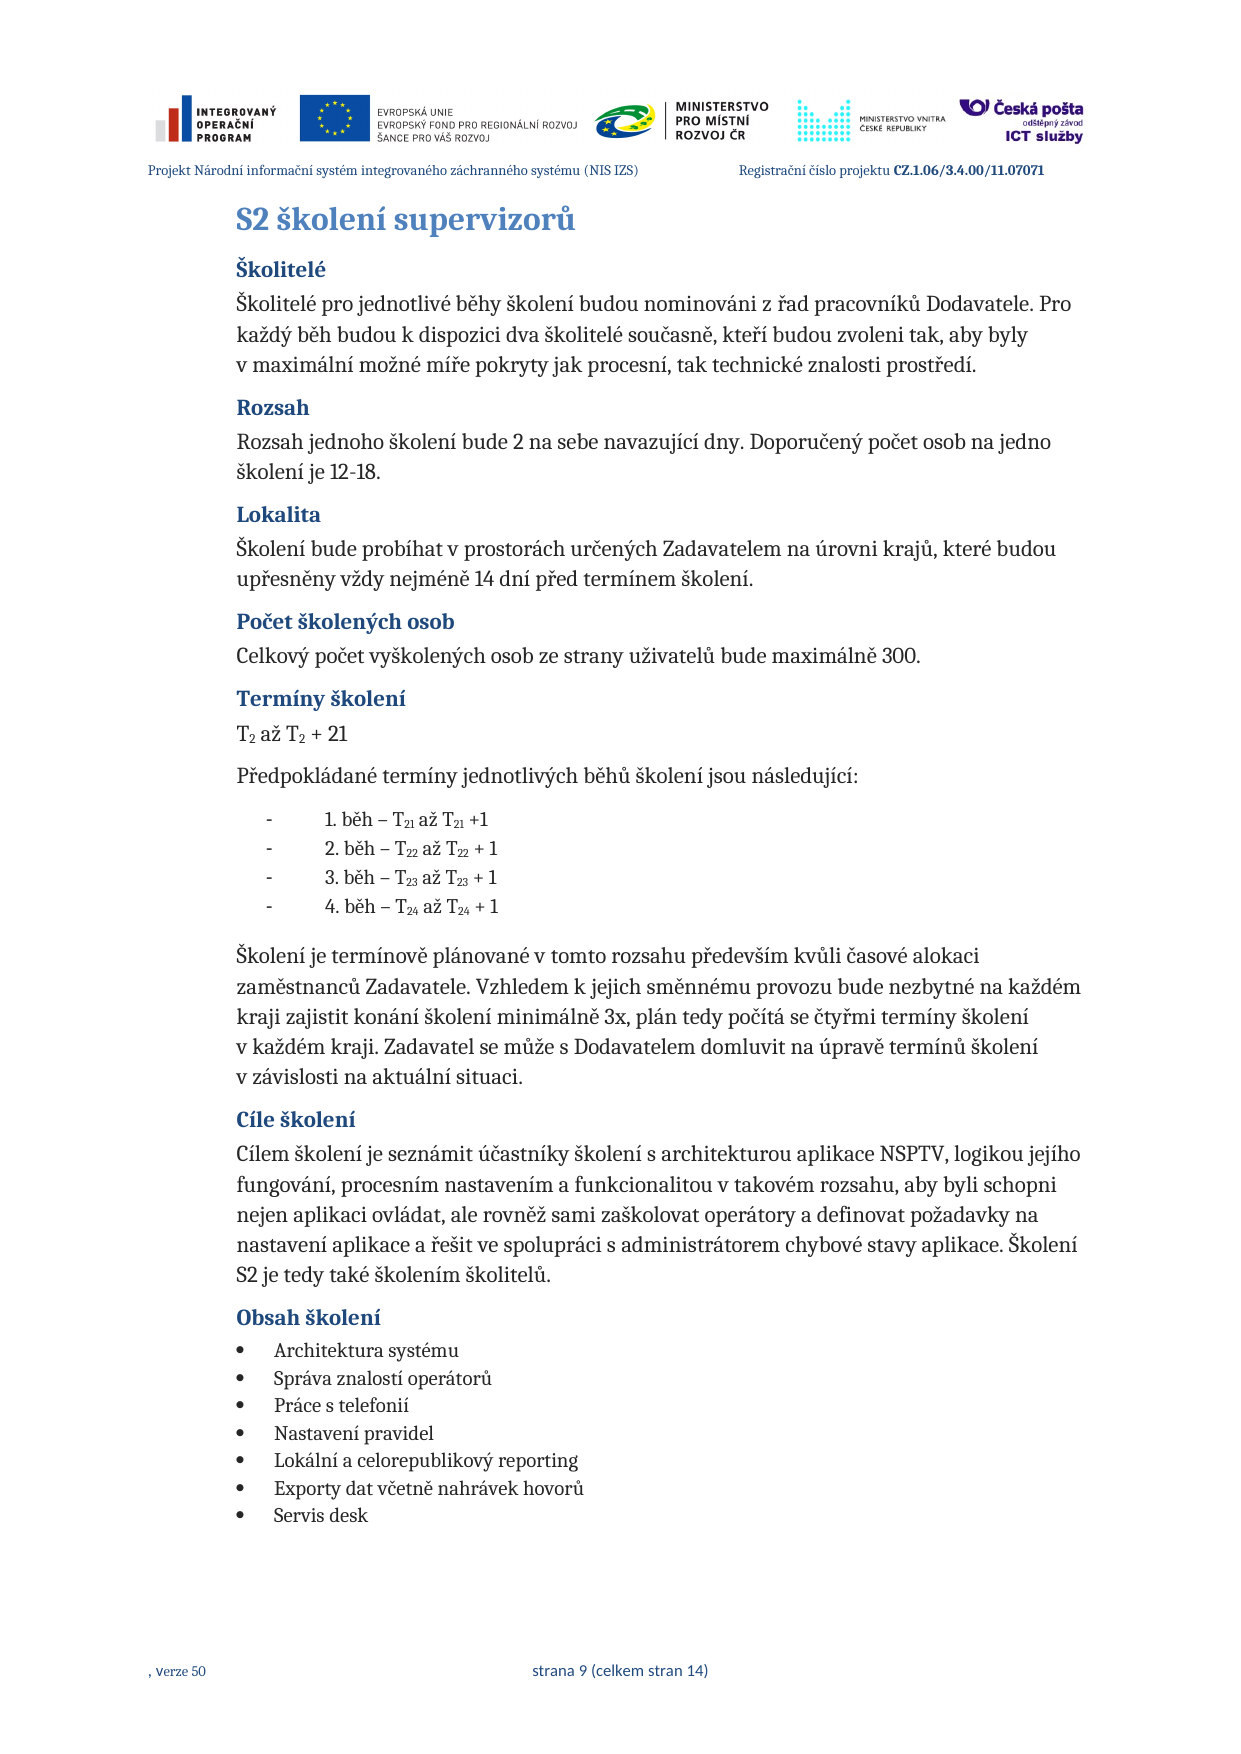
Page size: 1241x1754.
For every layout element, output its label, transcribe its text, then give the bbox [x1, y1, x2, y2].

text S2 školení supervizorů [236, 200, 1092, 238]
text Rozsah [236, 394, 1092, 421]
text Rozsah jednoho školení bude 2 na sebe navazující dny. Doporučený počet osob na jedno školení je 12-18. [236, 429, 1092, 485]
picture [147, 86, 1091, 152]
text Školení je termínově plánované v tomto rozsahu především kvůli časové alokaci zaměstnanců Zadavatele. Vzhledem k jejich směnnému provozu bude nezbytné na každém kraji zajistit konání školení minimálně 3x, plán tedy počítá se čtyřmi termíny školení v každém kraji. Zadavatel se může s Dodavatelem domluvit na úpravě termínů školení v závislosti na aktuální situaci. [236, 943, 1092, 1090]
list Architektura systému [236, 1339, 1092, 1363]
text Celkový počet vyškolených osob ze strany uživatelů bude maximálně 300. [236, 643, 1092, 669]
text Lokalita [236, 502, 1092, 528]
text Školitelé pro jednotlivé běhy školení budou nominováni z řad pracovníků Dodavatele. Pro každý běh budou k dispozici dva školitelé současně, kteří budou zvoleni tak, aby byly v maximální možné míře pokryty jak procesní, tak technické znalosti prostředí. [236, 291, 1092, 378]
text Školitelé [236, 257, 1092, 283]
list Servis desk [236, 1504, 1092, 1528]
text Školení bude probíhat v prostorách určených Zadavatelem na úrovni krajů, které budou upřesněny vždy nejméně 14 dní před termínem školení. [236, 536, 1092, 592]
list Exporty dat včetně nahrávek hovorů [236, 1477, 1092, 1501]
list 4. běh – T24 až T24 + 1 [266, 893, 1092, 919]
text Cíle školení [236, 1107, 1092, 1133]
text Obsah školení [236, 1305, 1092, 1331]
list Správa znalostí operátorů [236, 1367, 1092, 1391]
list 3. běh – T23 až T23 + 1 [266, 864, 1092, 889]
text T2 až T2 + 21 [236, 720, 1092, 747]
list 2. běh – T22 až T22 + 1 [266, 835, 1092, 860]
list Práce s telefonií [236, 1394, 1092, 1418]
text Počet školených osob [236, 609, 1092, 635]
text Předpokládané termíny jednotlivých běhů školení jsou následující: [236, 763, 1092, 789]
text Termíny školení [236, 686, 1092, 712]
list Lokální a celorepublikový reporting [236, 1449, 1092, 1473]
list Nastavení pravidel [236, 1422, 1092, 1446]
text Cílem školení je seznámit účastníky školení s architekturou aplikace NSPTV, logikou jejího fungování, procesním nastavením a funkcionalitou v takovém rozsahu, aby byli schopni nejen aplikaci ovládat, ale rovněž sami zaškolovat operátory a definovat požadavky na nastavení aplikace a řešit ve spolupráci s administrátorem chybové stavy aplikace. Školení S2 je tedy také školením školitelů. [236, 1141, 1092, 1288]
list 1. běh – T21 až T21 +1 [266, 806, 1092, 831]
